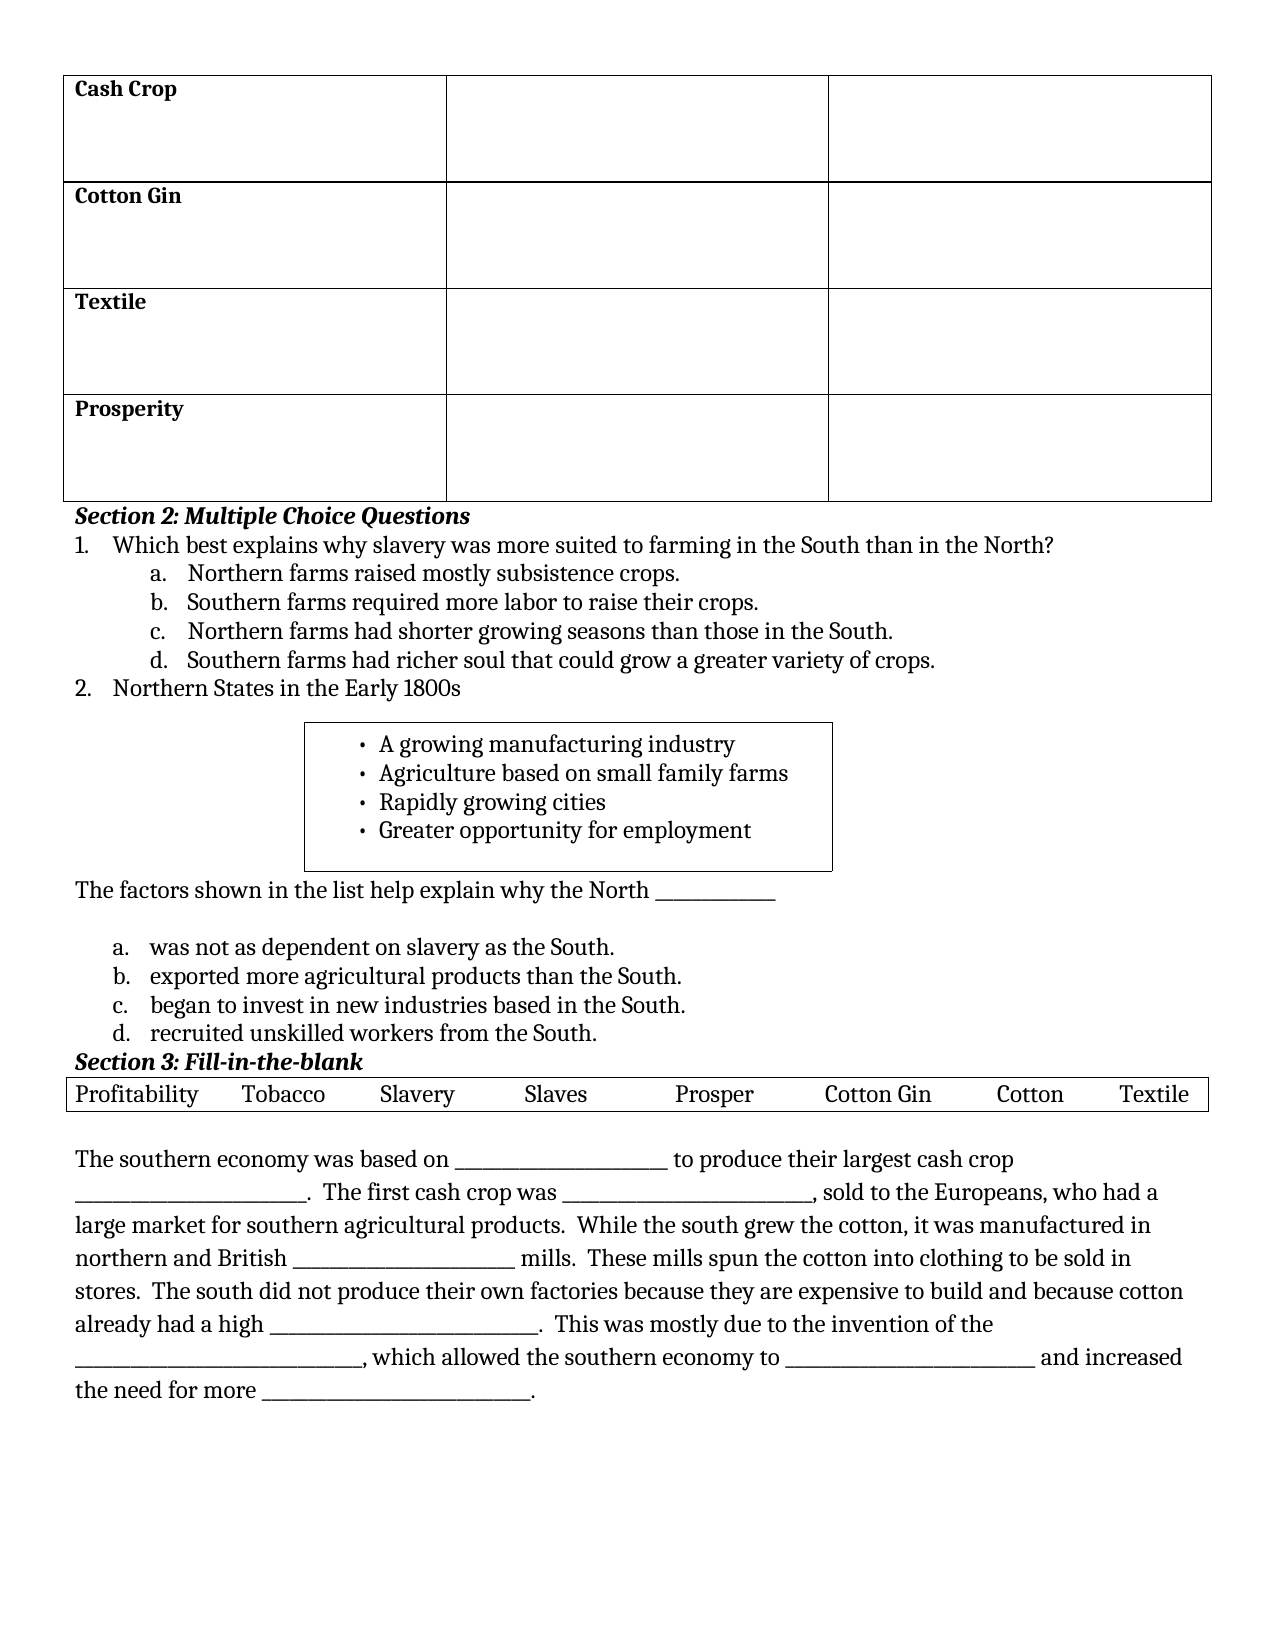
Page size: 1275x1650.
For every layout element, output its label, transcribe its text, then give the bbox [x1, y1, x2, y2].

table_cell [447, 289, 828, 394]
list Southern farms had richer soul that could grow a greater variety of crops. [150, 646, 1200, 674]
text Section 3: Fill-in-the-blank [75, 1048, 1200, 1077]
list recruited unskilled workers from the South. [112, 1019, 1200, 1048]
text Section 2: Multiple Choice Questions [75, 502, 1200, 531]
list was not as dependent on slavery as the South. [112, 933, 1200, 962]
text The factors shown in the list help explain why the North _____________ [75, 876, 1200, 904]
list Northern farms raised mostly subsistence crops. [150, 559, 1200, 588]
table_cell [829, 76, 1211, 181]
table_cell [829, 183, 1211, 288]
table_cell Textile [64, 289, 446, 394]
list Northern farms had shorter growing seasons than those in the South. [150, 617, 1200, 646]
table_cell [447, 76, 828, 181]
list exported more agricultural products than the South. [112, 962, 1200, 991]
table_cell [447, 183, 828, 288]
table_cell [829, 289, 1211, 394]
list Southern farms required more labor to raise their crops. [150, 588, 1200, 617]
table_cell Cotton Gin [64, 183, 446, 288]
text The southern economy was based on _______________________ to produce their largest cash crop _________________________. The first cash crop was ___________________________, sold to the Europeans, who had a large market for southern agricultural products. While the south grew the cotton, it was manufactured in northern and British ________________________ mills. These mills spun the cotton into clothing to be sold in stores. The south did not produce their own factories because they are expensive to build and because cotton already had a high _____________________________. This was mostly due to the invention of the _______________________________, which allowed the southern economy to ___________________________ and increased the need for more _____________________________. [75, 1145, 1200, 1405]
table_cell Prosperity [64, 395, 446, 501]
text Profitability Tobacco Slavery Slaves Prosper Cotton Gin Cotton Textile [67, 1078, 1208, 1111]
list began to invest in new industries based in the South. [112, 991, 1200, 1019]
list Which best explains why slavery was more suited to farming in the South than in the North? [75, 531, 1200, 559]
table_cell Cash Crop [64, 76, 446, 181]
table_cell [829, 395, 1211, 501]
table_cell [447, 395, 828, 501]
list Northern States in the Early 1800s [75, 674, 1200, 703]
